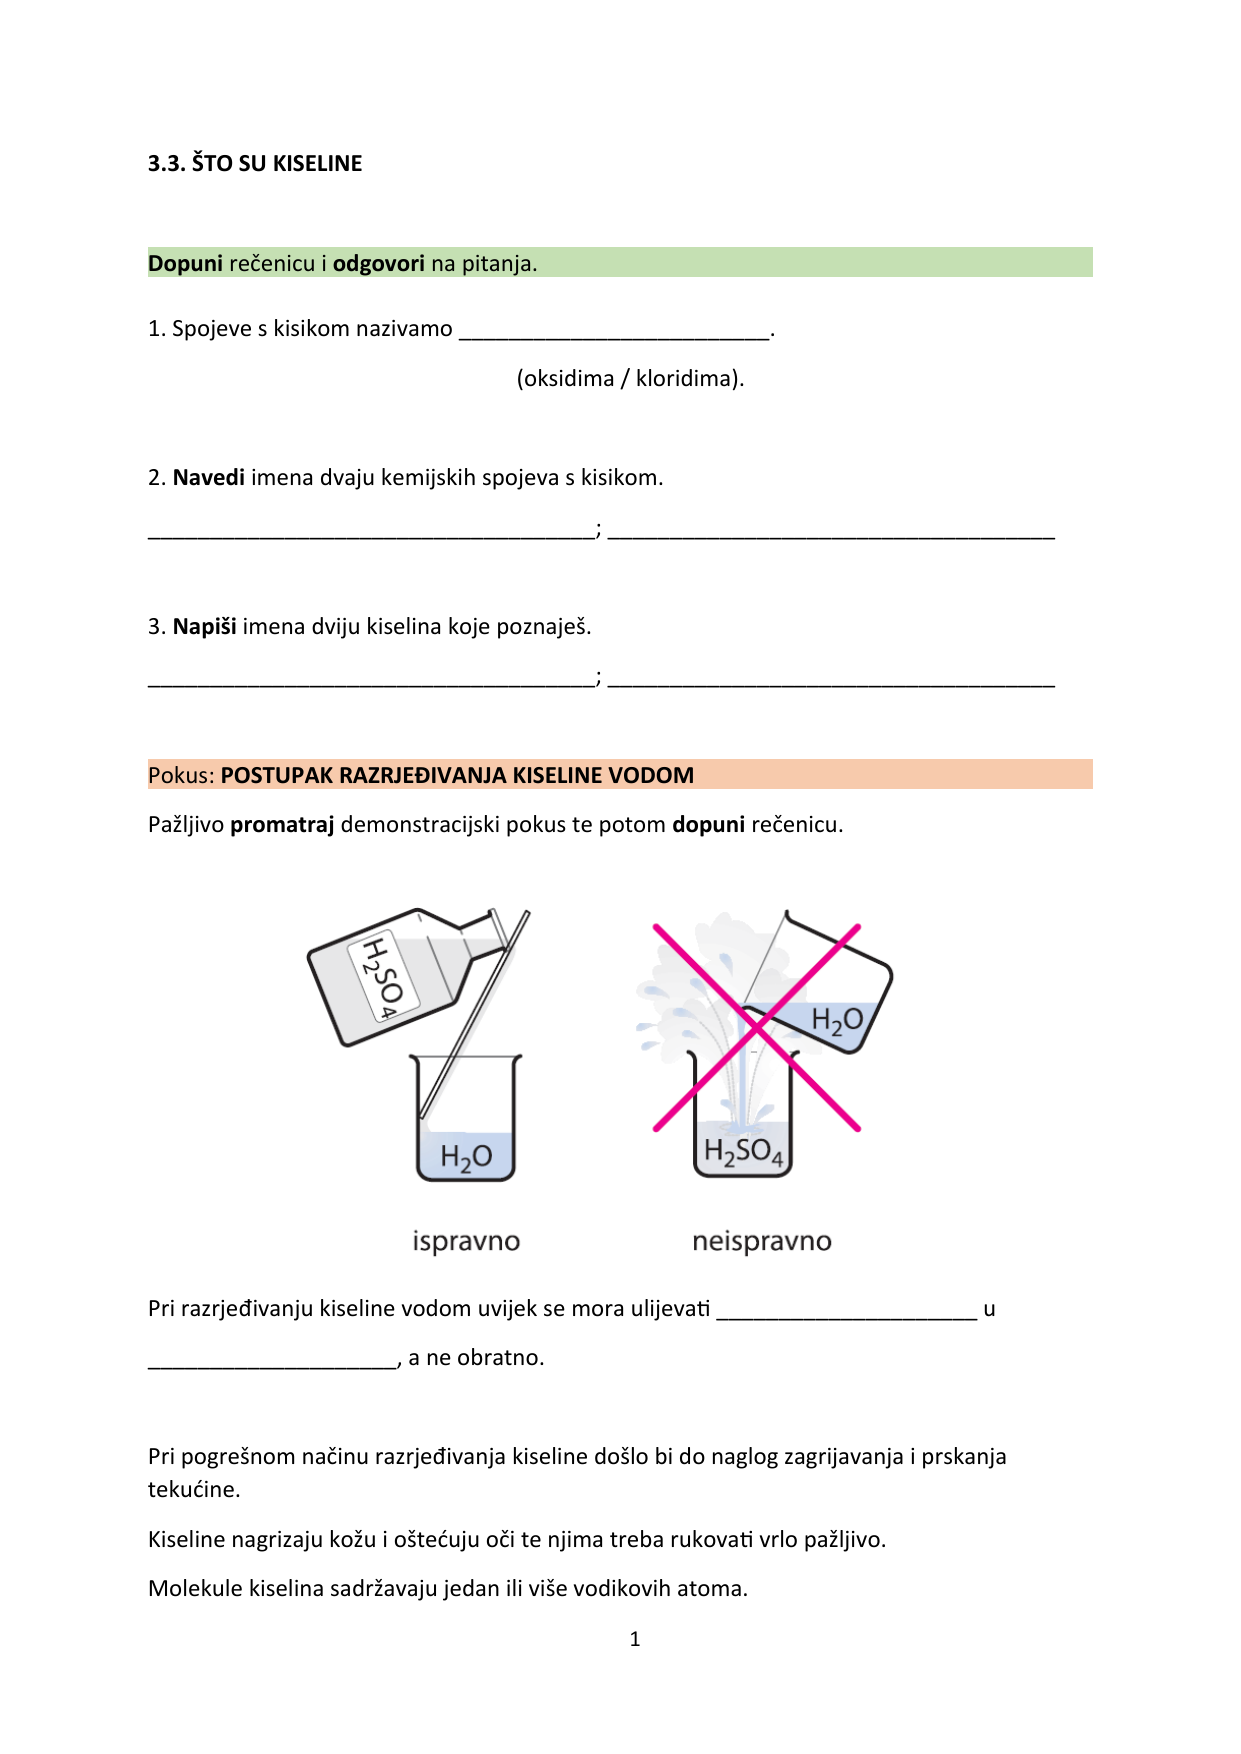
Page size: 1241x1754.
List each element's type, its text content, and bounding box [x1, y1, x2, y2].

text Pokus: POSTUPAK RAZRJEĐIVANJA KISELINE VODOM [148, 759, 1093, 789]
text Kiseline nagrizaju kožu i oštećuju oči te njima treba rukovati vrlo pažljivo. [148, 1523, 1093, 1553]
text Molekule kiselina sadržavaju jedan ili više vodikovih atoma. [148, 1573, 1093, 1603]
text 3.3. ŠTO SU KISELINE [148, 148, 1093, 178]
text ____________________________________; ____________________________________ [148, 511, 1093, 541]
text Dopuni rečenicu i odgovori na pitanja. [148, 247, 1093, 277]
text Pri pogrešnom načinu razrjeđivanja kiseline došlo bi do naglog zagrijavanja i prskanja tekućine. [148, 1441, 1093, 1504]
text Pri razrjeđivanju kiseline vodom uvijek se mora ulijevati _____________________ u [148, 1292, 1093, 1322]
text ____________________________________; ____________________________________ [148, 660, 1093, 690]
text 3. Napiši imena dviju kiselina koje poznaješ. [148, 610, 1093, 641]
text (oksidima / kloridima). [148, 362, 1093, 393]
picture [270, 858, 970, 1273]
text Pažljivo promatraj demonstracijski pokus te potom dopuni rečenicu. [148, 808, 1093, 839]
text 2. Navedi imena dvaju kemijskih spojeva s kisikom. [148, 461, 1093, 492]
text ____________________, a ne obratno. [148, 1341, 1093, 1372]
text 1. Spojeve s kisikom nazivamo _________________________. [148, 313, 1093, 343]
